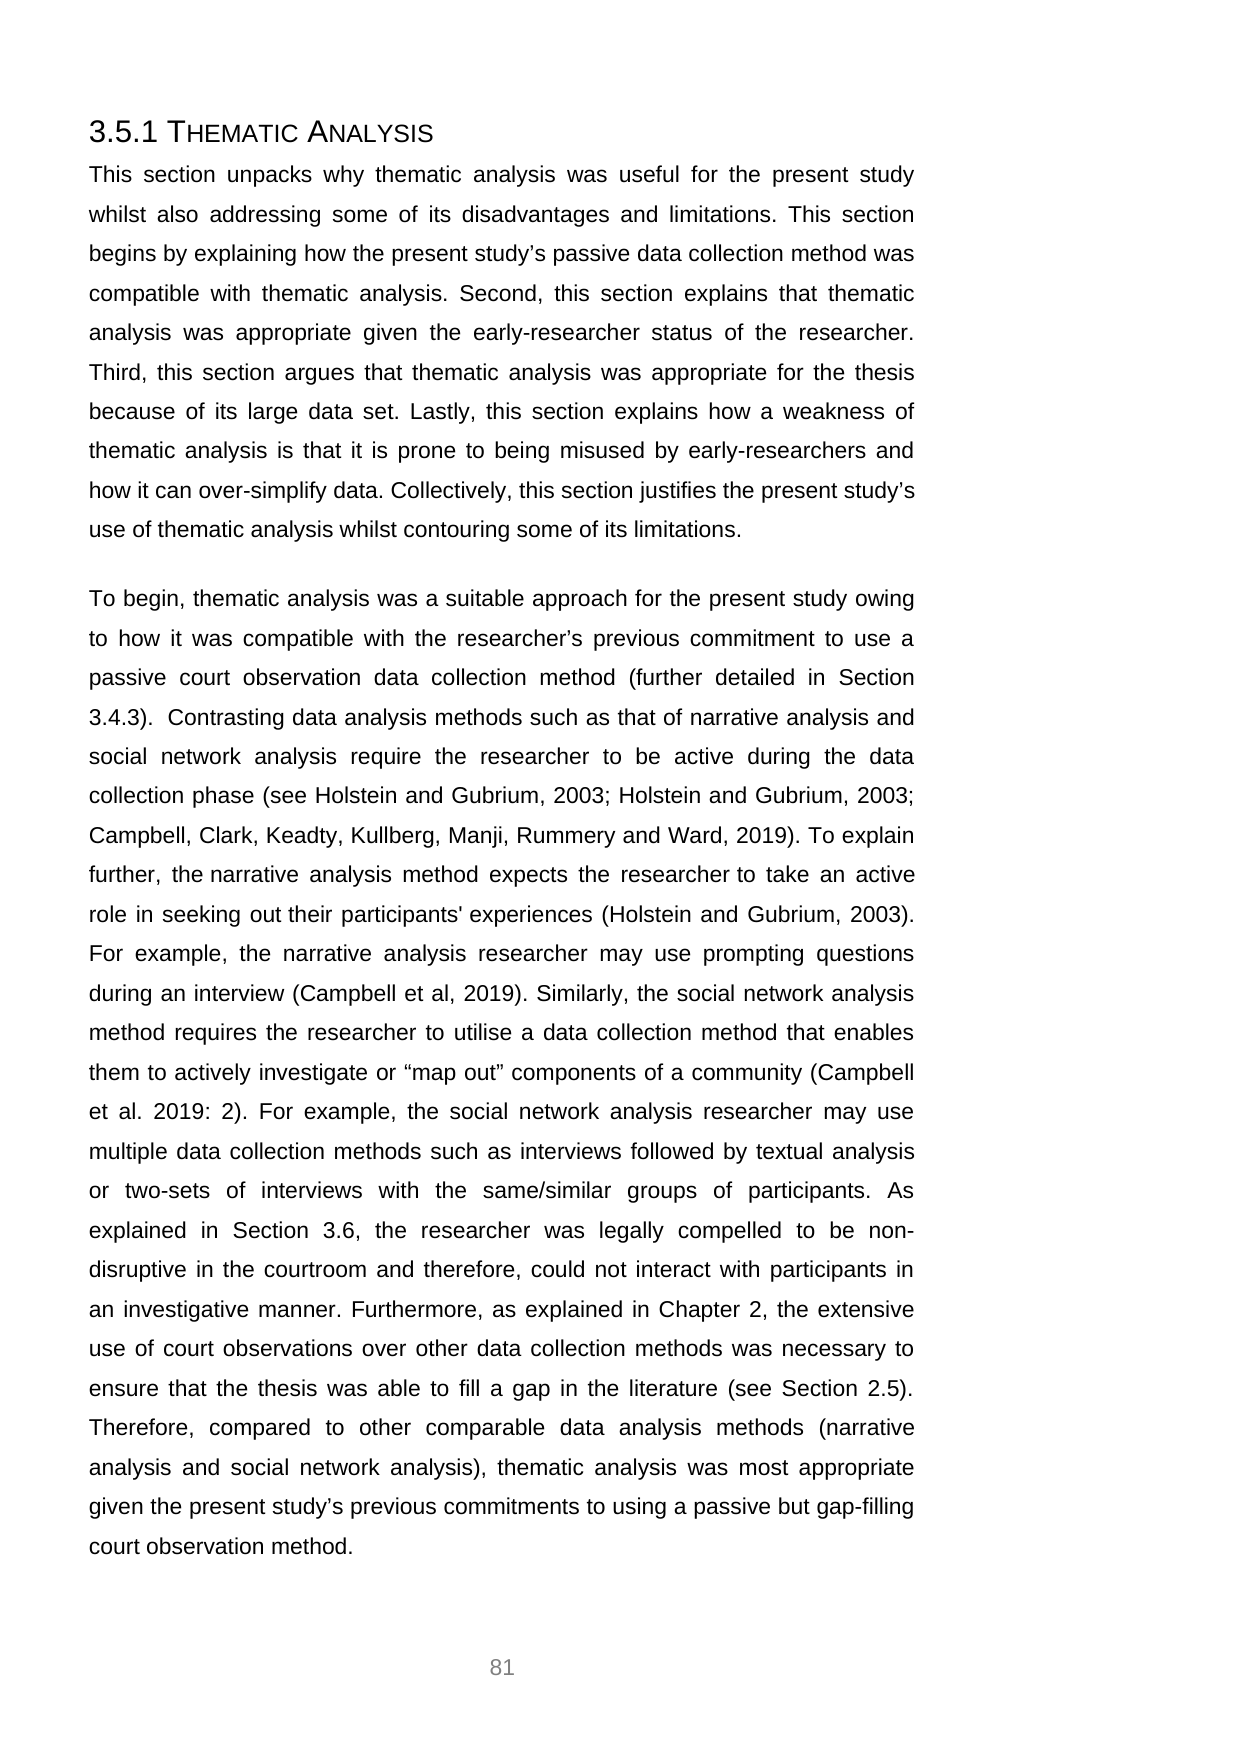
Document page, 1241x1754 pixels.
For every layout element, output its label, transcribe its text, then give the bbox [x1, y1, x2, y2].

text To begin, thematic analysis was a suitable approach for the present study owing to how it was compatible with the researcher’s previous commitment to use a passive court observation data collection method (further detailed in Section 3.4.3). Contrasting data analysis methods such as that of narrative analysis and social network analysis require the researcher to be active during the data collection phase (see Holstein and Gubrium, 2003; Holstein and Gubrium, 2003; Campbell, Clark, Keadty, Kullberg, Manji, Rummery and Ward, 2019). To explain further, the narrative analysis method expects the researcher to take an active role in seeking out their participants' experiences (Holstein and Gubrium, 2003). For example, the narrative analysis researcher may use prompting questions during an interview (Campbell et al, 2019). Similarly, the social network analysis method requires the researcher to utilise a data collection method that enables them to actively investigate or “map out” components of a community (Campbell et al. 2019: 2). For example, the social network analysis researcher may use multiple data collection methods such as interviews followed by textual analysis or two-sets of interviews with the same/similar groups of participants. As explained in Section 3.6, the researcher was legally compelled to be non-disruptive in the courtroom and therefore, could not interact with participants in an investigative manner. Furthermore, as explained in Chapter 2, the extensive use of court observations over other data collection methods was necessary to ensure that the thesis was able to fill a gap in the literature (see Section 2.5). Therefore, compared to other comparable data analysis methods (narrative analysis and social network analysis), thematic analysis was most appropriate given the present study’s previous commitments to using a passive but gap-filling court observation method. [89, 585, 915, 1559]
text This section unpacks why thematic analysis was useful for the present study whilst also addressing some of its disadvantages and limitations. This section begins by explaining how the present study’s passive data collection method was compatible with thematic analysis. Second, this section explains that thematic analysis was appropriate given the early-researcher status of the researcher. Third, this section argues that thematic analysis was appropriate for the thesis because of its large data set. Lastly, this section explains how a weakness of thematic analysis is that it is prone to being misused by early-researchers and how it can over-simplify data. Collectively, this section justifies the present study’s use of thematic analysis whilst contouring some of its limitations. [89, 161, 915, 543]
subtitle 3.5.1 Thematic Analysis [89, 113, 915, 149]
